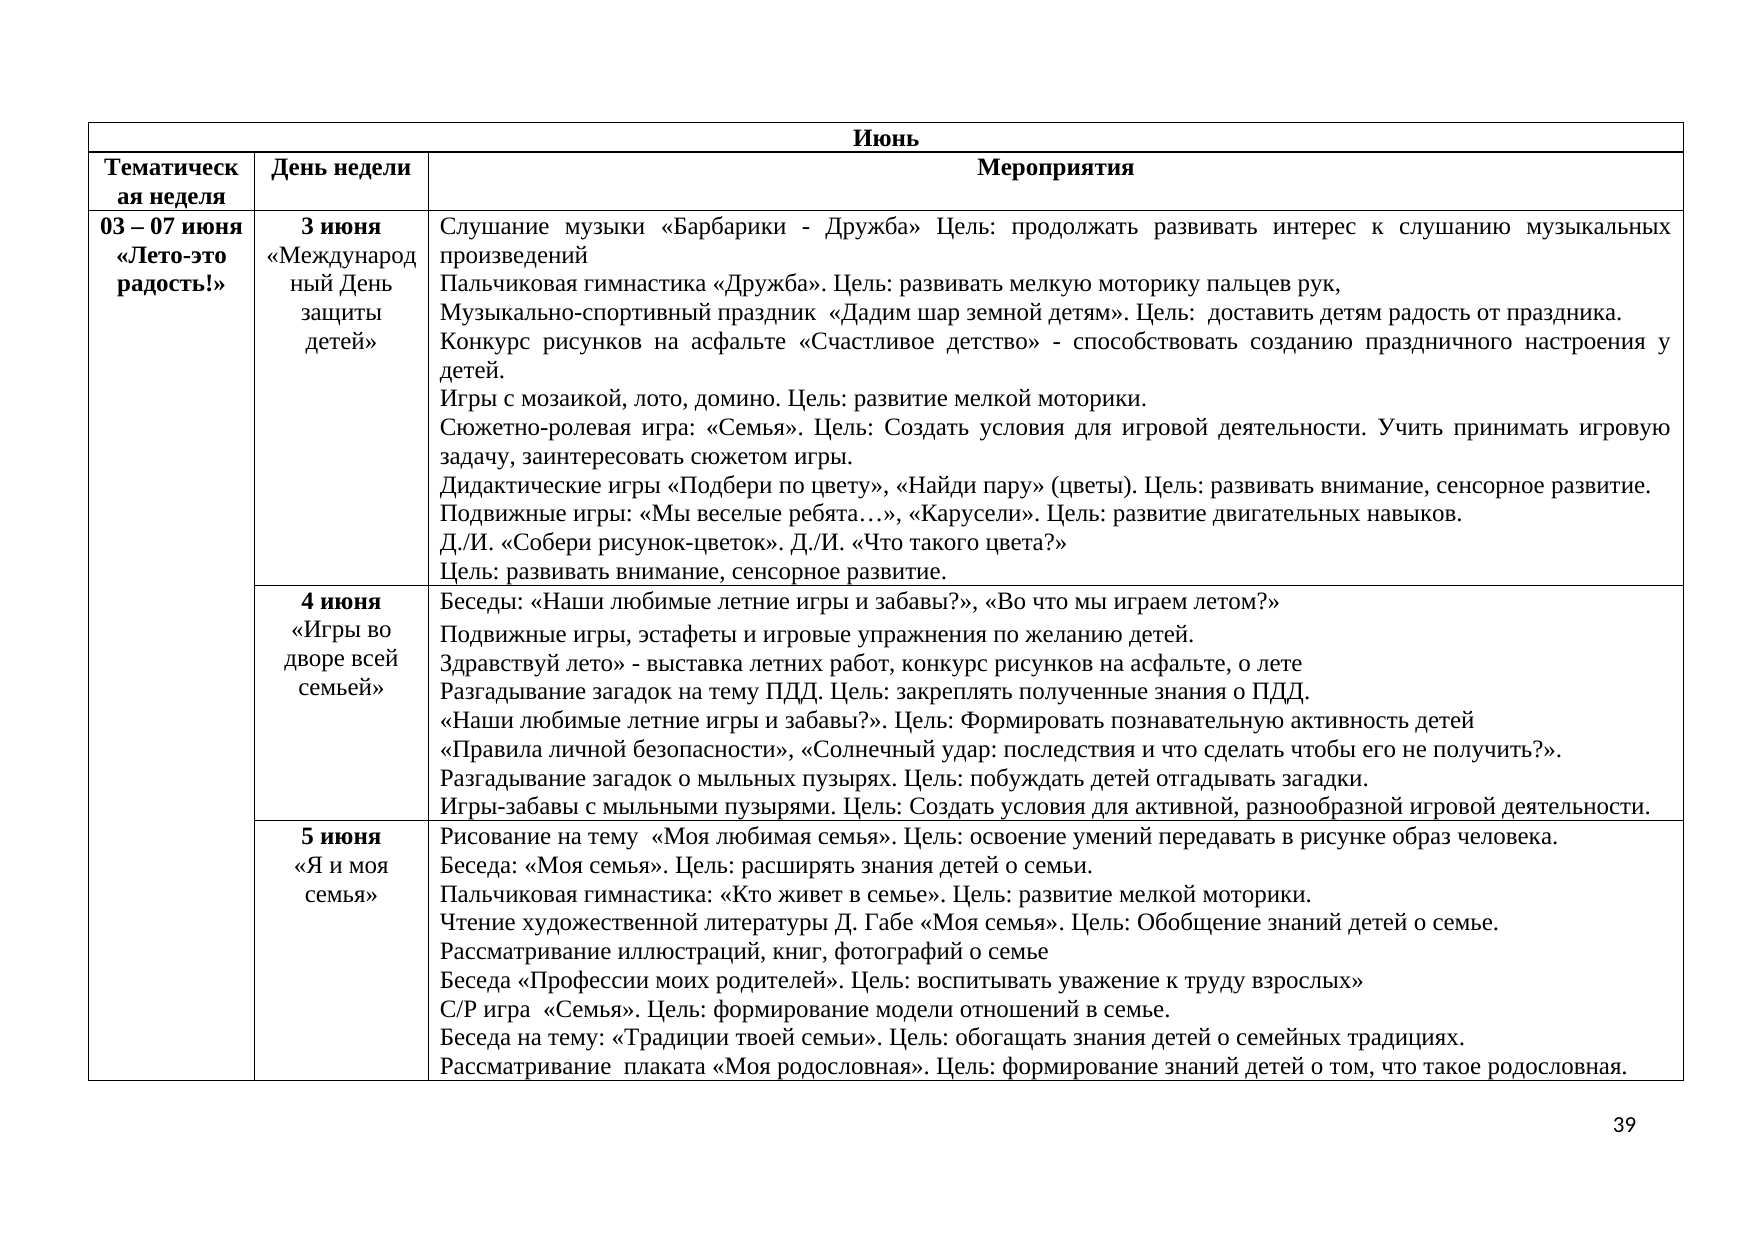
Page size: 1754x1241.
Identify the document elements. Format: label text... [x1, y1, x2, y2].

table_cell Тематическая неделя [89, 153, 254, 210]
table_cell 3 июня «Международный День защиты детей» [255, 211, 428, 585]
table_cell Слушание музыки «Барбарики - Дружба» Цель: продолжать развивать интерес к слушанию музыкальных произведений Пальчиковая гимнастика «Дружба». Цель: развивать мелкую моторику пальцев рук, Музыкально-спортивный праздник «Дадим шар земной детям». Цель: доставить детям радость от праздника. Конкурс рисунков на асфальте «Счастливое детство» - способствовать созданию праздничного настроения у детей. Игры с мозаикой, лото, домино. Цель: развитие мелкой моторики. Сюжетно-ролевая игра: «Семья». Цель: Создать условия для игровой деятельности. Учить принимать игровую задачу, заинтересовать сюжетом игры. Дидактические игры «Подбери по цвету», «Найди пару» (цветы). Цель: развивать внимание, сенсорное развитие. Подвижные игры: «Мы веселые ребята…», «Карусели». Цель: развитие двигательных навыков. Д./И. «Собери рисунок-цветок». Д./И. «Что такого цвета?» Цель: развивать внимание, сенсорное развитие. [429, 211, 1683, 585]
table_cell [429, 821, 1683, 1080]
table_cell 4 июня «Игры во дворе всей семьей» [255, 586, 428, 820]
table_cell Беседы: «Наши любимые летние игры и забавы?», «Во что мы играем летом?» Подвижные игры, эстафеты и игровые упражнения по желанию детей. Здравствуй лето» - выставка летних работ, конкурс рисунков на асфальте, о лете Разгадывание загадок на тему ПДД. Цель: закреплять полученные знания о ПДД. «Наши любимые летние игры и забавы?». Цель: Формировать познавательную активность детей «Правила личной безопасности», «Солнечный удар: последствия и что сделать чтобы его не получить?». Разгадывание загадок о мыльных пузырях. Цель: побуждать детей отгадывать загадки. Игры-забавы с мыльными пузырями. Цель: Создать условия для активной, разнообразной игровой деятельности. [429, 586, 1683, 820]
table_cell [255, 821, 428, 1080]
table_header Июнь [89, 123, 1683, 151]
table_cell День недели [255, 153, 428, 210]
table_cell 03 – 07 июня «Лето-это радость!» [89, 211, 254, 1080]
table_cell Мероприятия [429, 153, 1683, 210]
